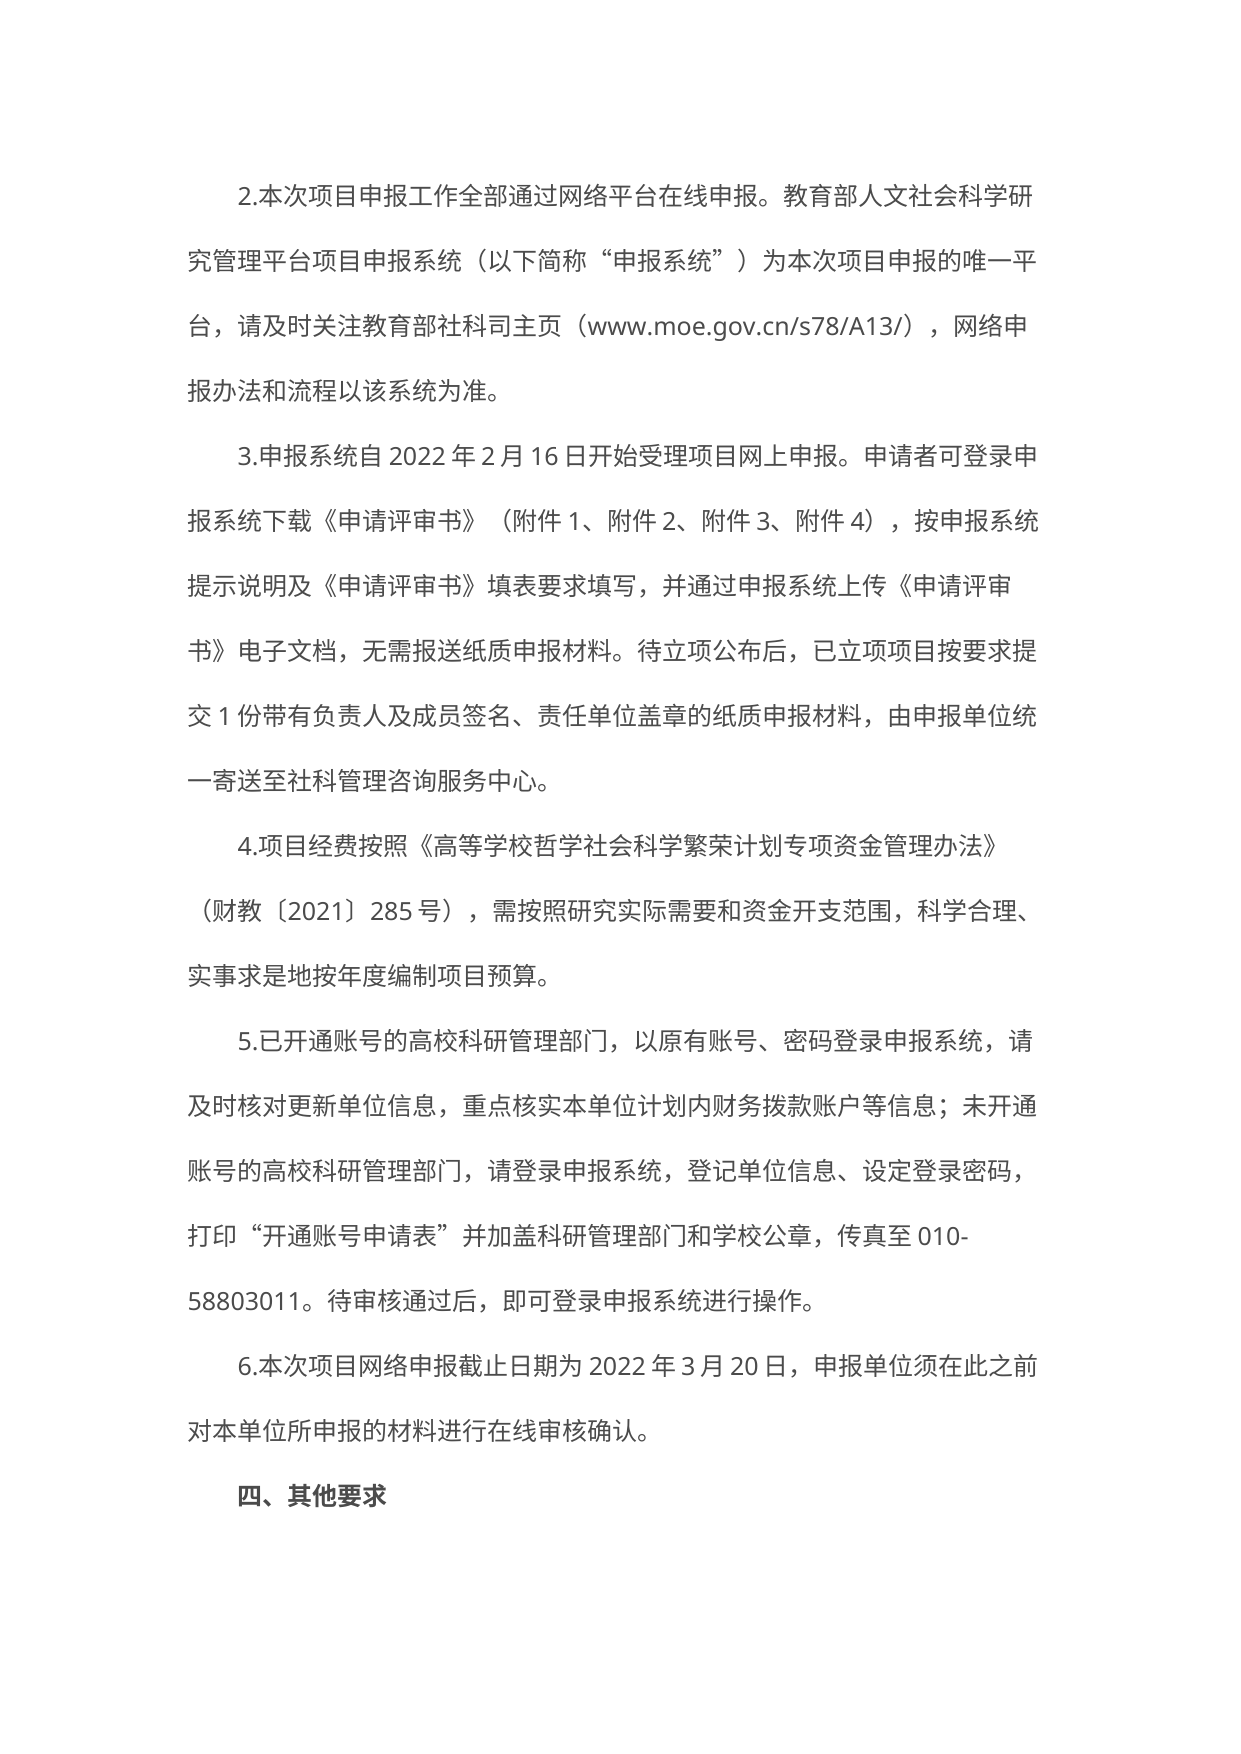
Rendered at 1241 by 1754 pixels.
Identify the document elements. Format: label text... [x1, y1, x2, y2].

text 4.项目经费按照《高等学校哲学社会科学繁荣计划专项资金管理办法》（财教〔2021〕285号），需按照研究实际需要和资金开支范围，科学合理、实事求是地按年度编制项目预算。 [187, 812, 1053, 1007]
text 2.本次项目申报工作全部通过网络平台在线申报。教育部人文社会科学研究管理平台项目申报系统（以下简称“申报系统”）为本次项目申报的唯一平台，请及时关注教育部社科司主页（www.moe.gov.cn/s78/A13/），网络申报办法和流程以该系统为准。 [187, 162, 1053, 422]
text 6.本次项目网络申报截止日期为2022年3月20日，申报单位须在此之前对本单位所申报的材料进行在线审核确认。 [187, 1332, 1053, 1462]
text 四、其他要求 [187, 1462, 1053, 1527]
text 5.已开通账号的高校科研管理部门，以原有账号、密码登录申报系统，请及时核对更新单位信息，重点核实本单位计划内财务拨款账户等信息；未开通账号的高校科研管理部门，请登录申报系统，登记单位信息、设定登录密码，打印“开通账号申请表”并加盖科研管理部门和学校公章，传真至010-58803011。待审核通过后，即可登录申报系统进行操作。 [187, 1007, 1053, 1332]
text 3.申报系统自2022年2月16日开始受理项目网上申报。申请者可登录申报系统下载《申请评审书》（附件1、附件2、附件3、附件4），按申报系统提示说明及《申请评审书》填表要求填写，并通过申报系统上传《申请评审书》电子文档，无需报送纸质申报材料。待立项公布后，已立项项目按要求提交1份带有负责人及成员签名、责任单位盖章的纸质申报材料，由申报单位统一寄送至社科管理咨询服务中心。 [187, 422, 1053, 812]
